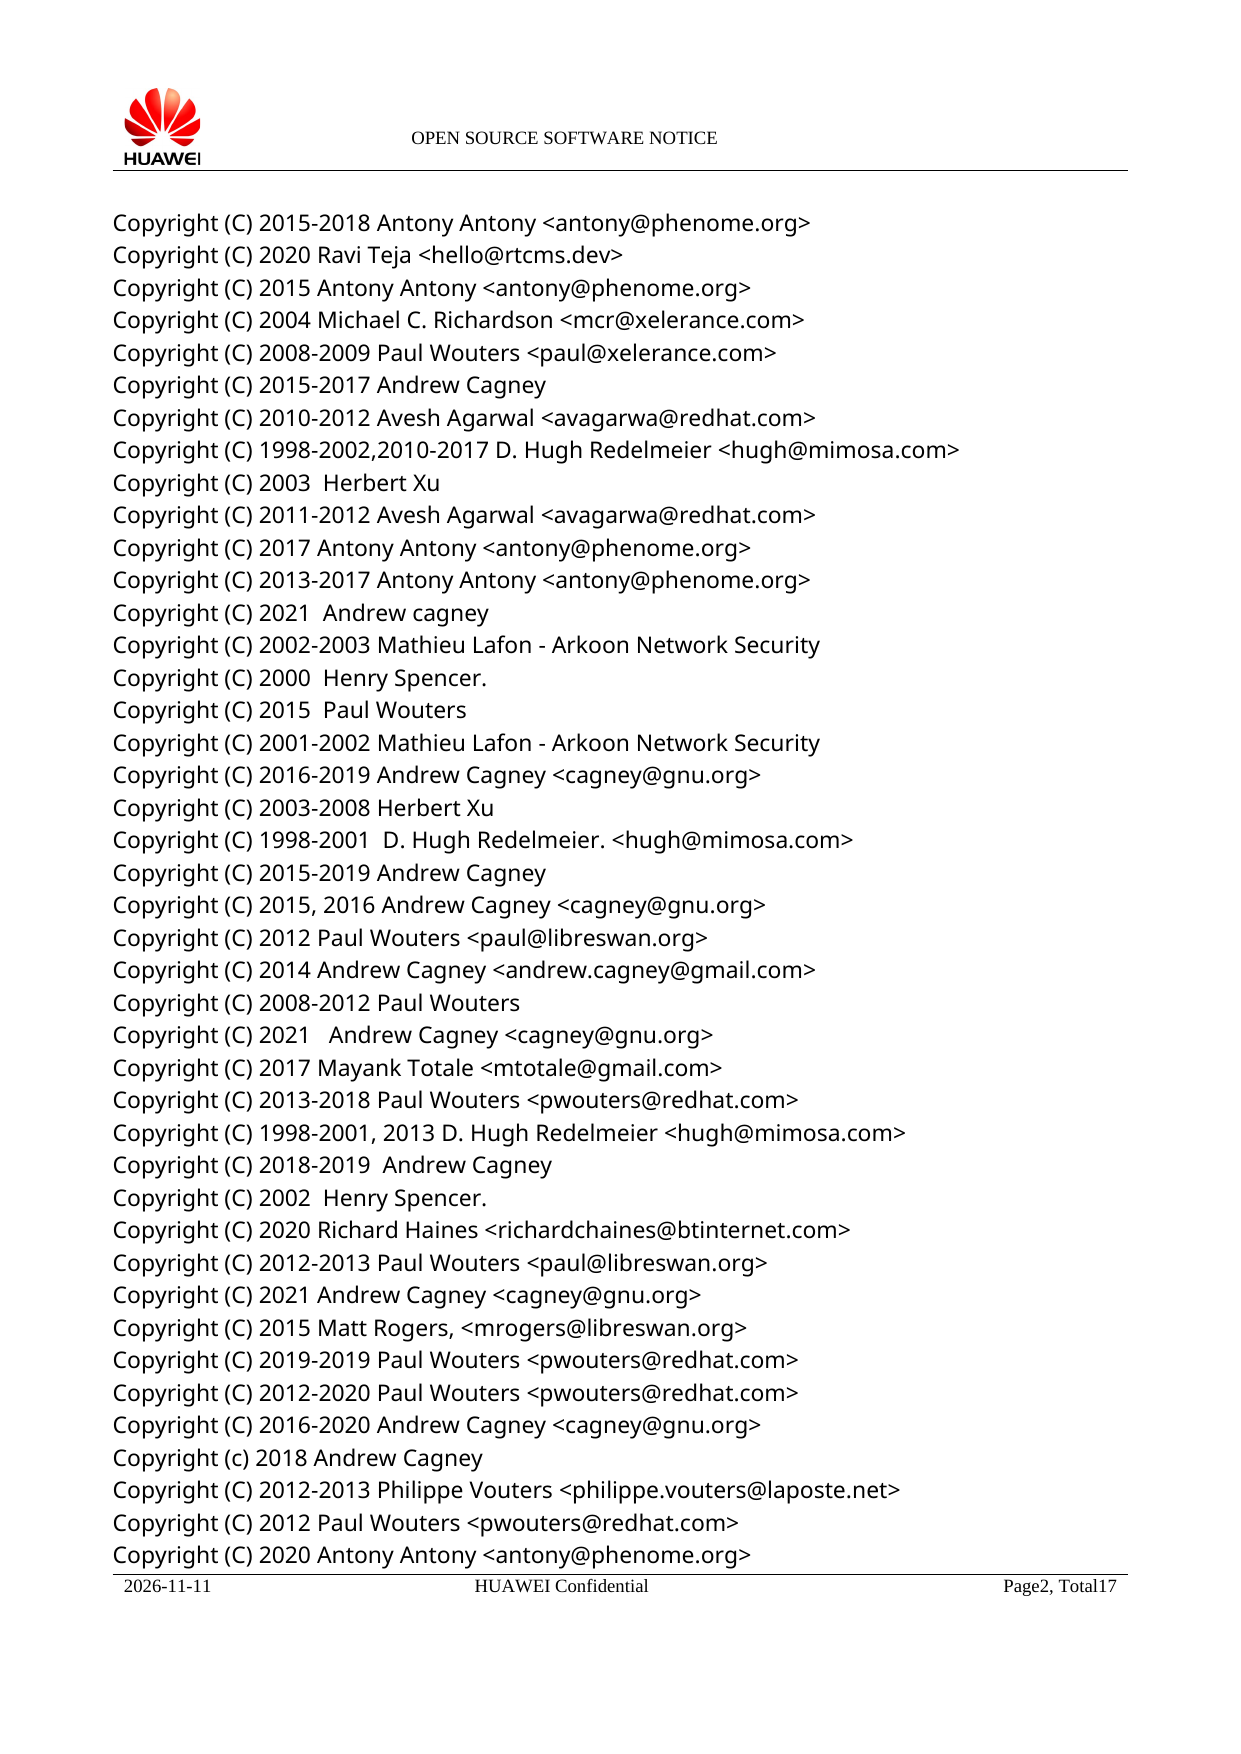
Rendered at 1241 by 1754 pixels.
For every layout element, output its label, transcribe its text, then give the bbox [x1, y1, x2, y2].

picture [124, 88, 201, 165]
